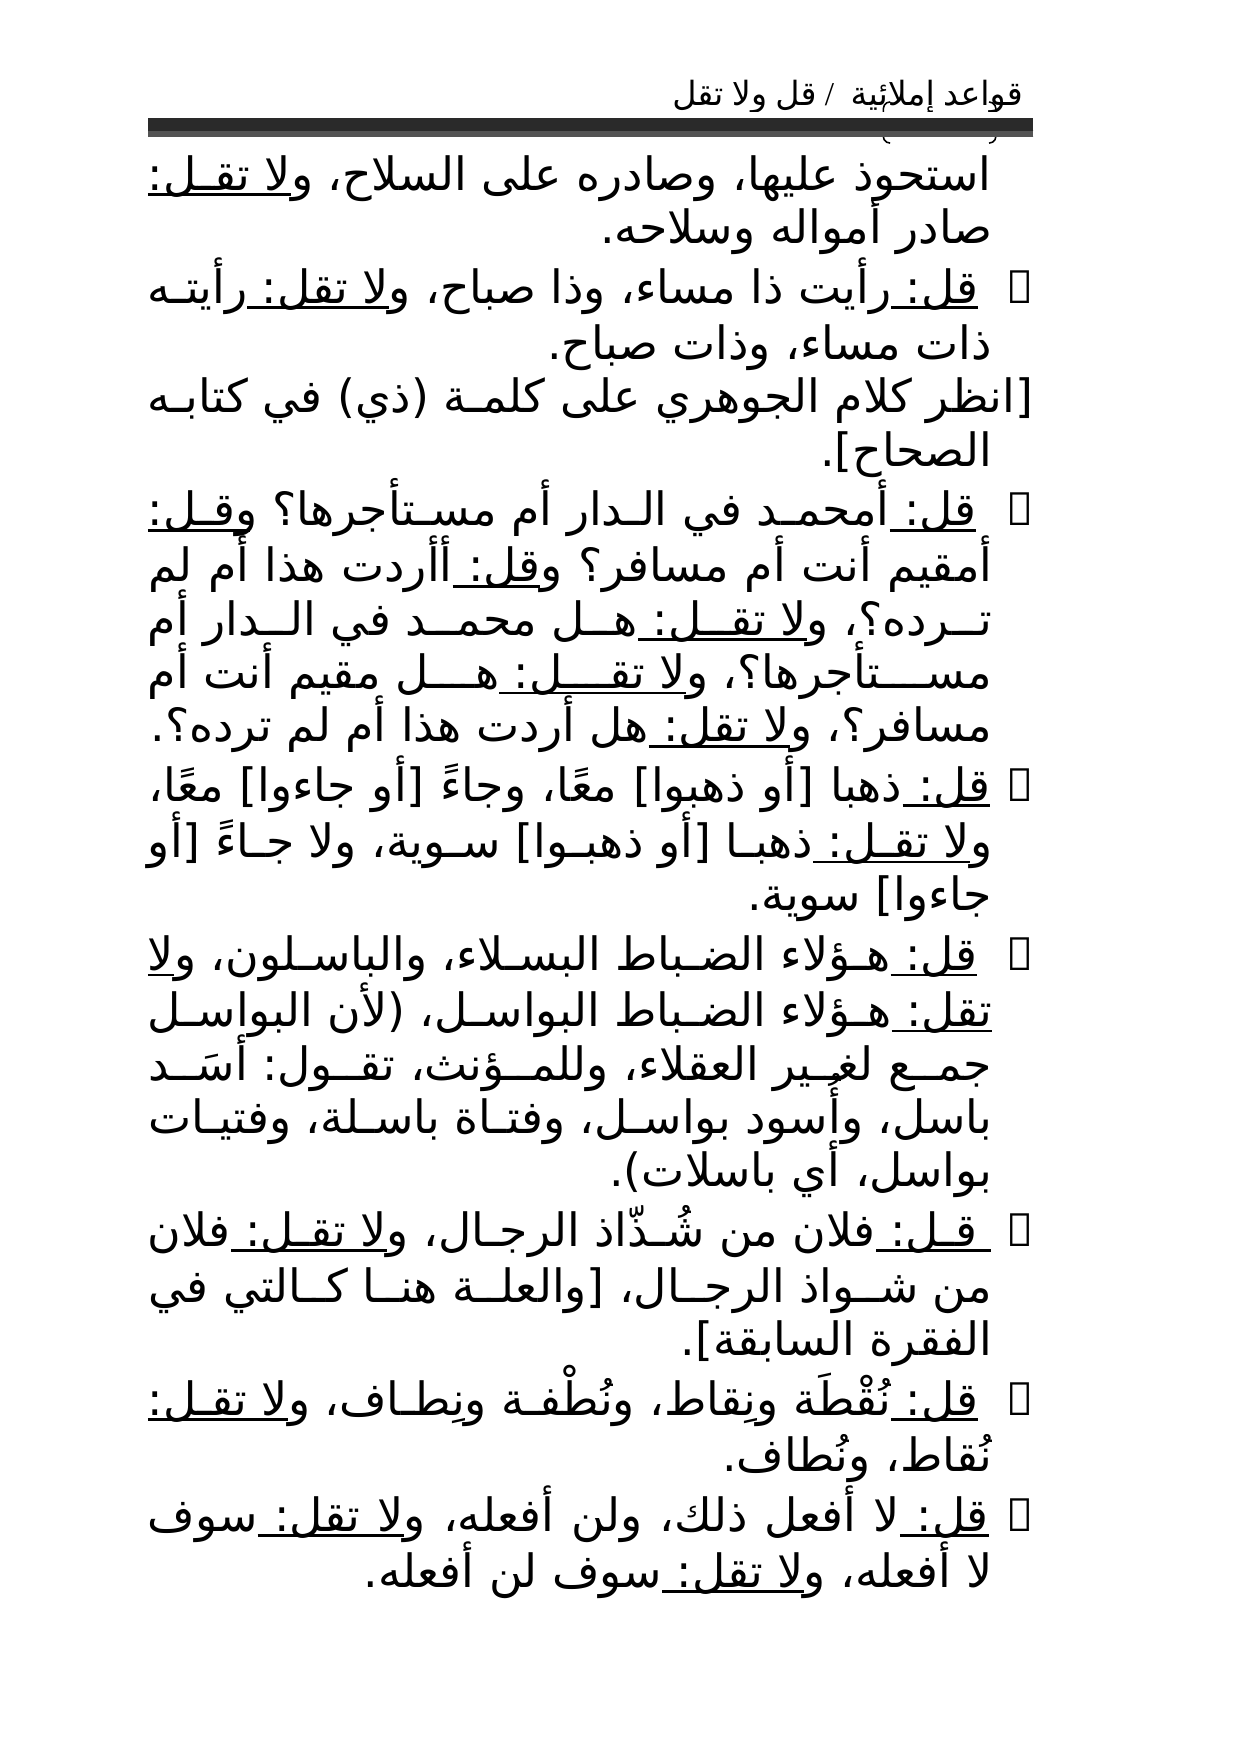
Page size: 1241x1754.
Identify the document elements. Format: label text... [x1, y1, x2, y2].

text  قل: ذهبا [أو ذهبوا] معًا، وجاءً [أو جاءوا] معًا، ولا تقل: ذهبا [أو ذهبوا] سوية، ولا جاءً [أو جاءوا] سوية. [148, 752, 1033, 922]
text  قل: رأيت ذا مساء، وذا صباح، ولا تقل: رأيته ذات مساء، وذات صباح. [148, 254, 1033, 370]
text  قل: لا أفعل ذلك، ولن أفعله، ولا تقل: سوف لا أفعله، ولا تقل: سوف لن أفعله. [148, 1482, 1033, 1598]
text  قل: هؤلاء الضباط البسلاء، والباسلون، ولا تقل: هؤلاء الضباط البواسل، (لأن البواسل جمع لغير العقلاء، وللمؤنث، تقول: أسَد باسل، وأُسود بواسل، وفتاة باسلة، وفتيات بواسل، أي باسلات). [148, 922, 1033, 1197]
text [انظر كلام الجوهري على كلمة (ذي) في كتابه الصحاح]. [148, 370, 1033, 477]
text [148, 148, 1033, 254]
text  قل: نُقْطَة ونِقاط، ونُطْفة ونِطاف، ولا تقل: نُقاط، ونُطاف. [148, 1366, 1033, 1482]
text  قل: أمحمد في الدار أم مستأجرها؟ وقل: أمقيم أنت أم مسافر؟ وقل: أأردت هذا أم لم ترده؟، ولا تقل: هل محمد في الدار أم مستأجرها؟، ولا تقل: هل مقيم أنت أم مسافر؟، ولا تقل: هل أردت هذا أم لم ترده؟. [148, 477, 1033, 752]
text  قل: فلان من شُذّاذ الرجال، ولا تقل: فلان من شواذ الرجال، [والعلة هنا كالتي في الفقرة السابقة]. [148, 1197, 1033, 1366]
